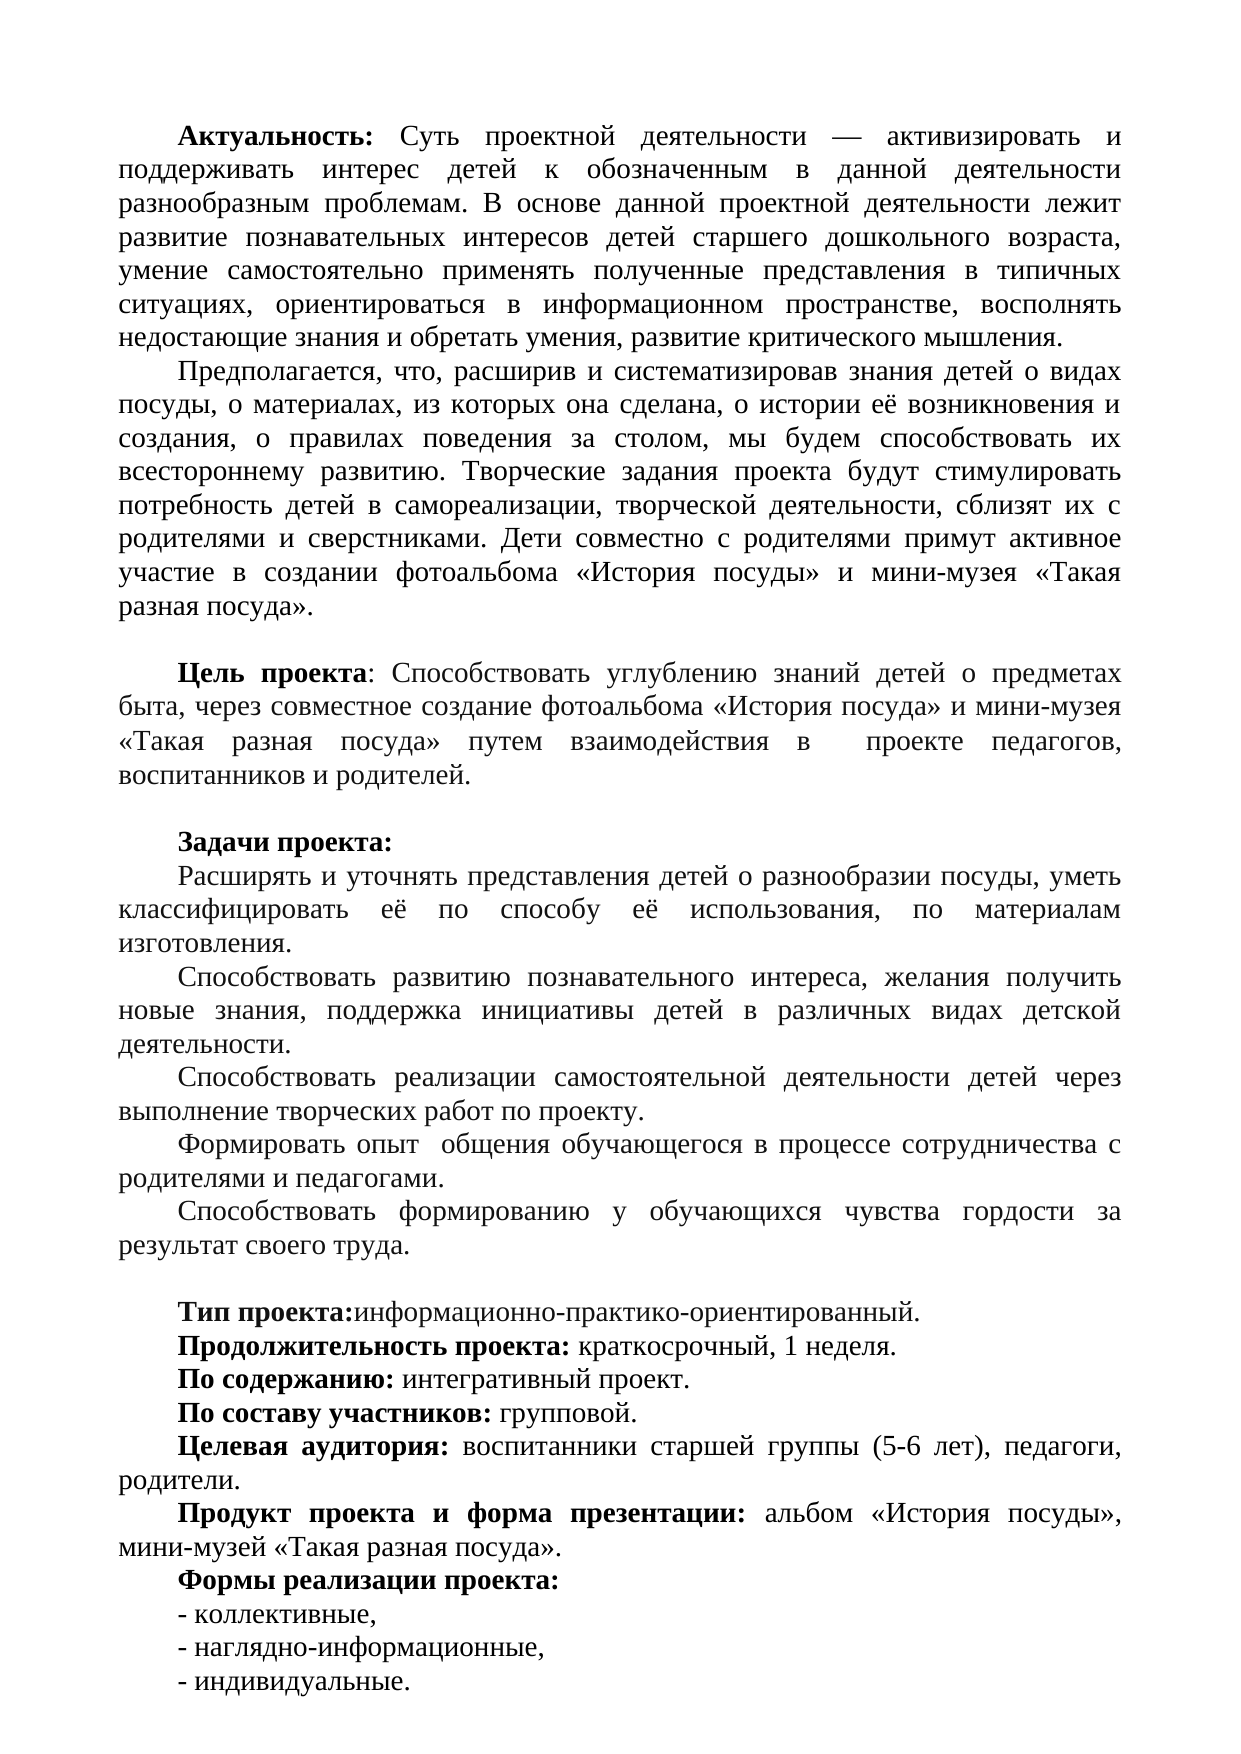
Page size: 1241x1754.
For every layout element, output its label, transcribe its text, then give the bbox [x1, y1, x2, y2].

text Формировать опыт общения обучающегося в процессе сотрудничества с родителями и педагогами. [118, 1126, 1122, 1193]
text Продукт проекта и форма презентации: альбом «История посуды», мини-музей «Такая разная посуда». [118, 1495, 1122, 1562]
text - наглядно-информационные, [118, 1629, 1122, 1663]
text Продолжительность проекта: краткосрочный, 1 неделя. [118, 1328, 1122, 1361]
text Целевая аудитория: воспитанники старшей группы (5-6 лет), педагоги, родители. [118, 1428, 1122, 1495]
text Задачи проекта: [118, 824, 1122, 858]
text Способствовать формированию у обучающихся чувства гордости за результат своего труда. [118, 1193, 1122, 1261]
text Цель проекта: Способствовать углублению знаний детей о предметах быта, через совместное создание фотоальбома «История посуда» и мини-музея «Такая разная посуда» путем взаимодействия в проекте педагогов, воспитанников и родителей. [118, 655, 1122, 791]
text Актуальность: Суть проектной деятельности — активизировать и поддерживать интерес детей к обозначенным в данной деятельности разнообразным проблемам. В основе данной проектной деятельности лежит развитие познавательных интересов детей старшего дошкольного возраста, умение самостоятельно применять полученные представления в типичных ситуациях, ориентироваться в информационном пространстве, восполнять недостающие знания и обретать умения, развитие критического мышления. [118, 118, 1122, 353]
text Расширять и уточнять представления детей о разнообразии посуды, уметь классифицировать её по способу её использования, по материалам изготовления. [118, 858, 1122, 959]
text По содержанию: интегративный проект. [118, 1361, 1122, 1395]
text Тип проекта:информационно-практико-ориентированный. [118, 1294, 1122, 1328]
text Предполагается, что, расширив и систематизировав знания детей о видах посуды, о материалах, из которых она сделана, о истории её возникновения и создания, о правилах поведения за столом, мы будем способствовать их всестороннему развитию. Творческие задания проекта будут стимулировать потребность детей в самореализации, творческой деятельности, сблизят их с родителями и сверстниками. Дети совместно с родителями примут активное участие в создании фотоальбома «История посуды» и мини-музея «Такая разная посуда». [118, 353, 1122, 621]
text Способствовать реализации самостоятельной деятельности детей через выполнение творческих работ по проекту. [118, 1059, 1122, 1126]
text - индивидуальные. [118, 1663, 1122, 1697]
text По составу участников: групповой. [118, 1395, 1122, 1428]
text Способствовать развитию познавательного интереса, желания получить новые знания, поддержка инициативы детей в различных видах детской деятельности. [118, 959, 1122, 1059]
text Формы реализации проекта: [118, 1562, 1122, 1596]
text - коллективные, [118, 1596, 1122, 1629]
